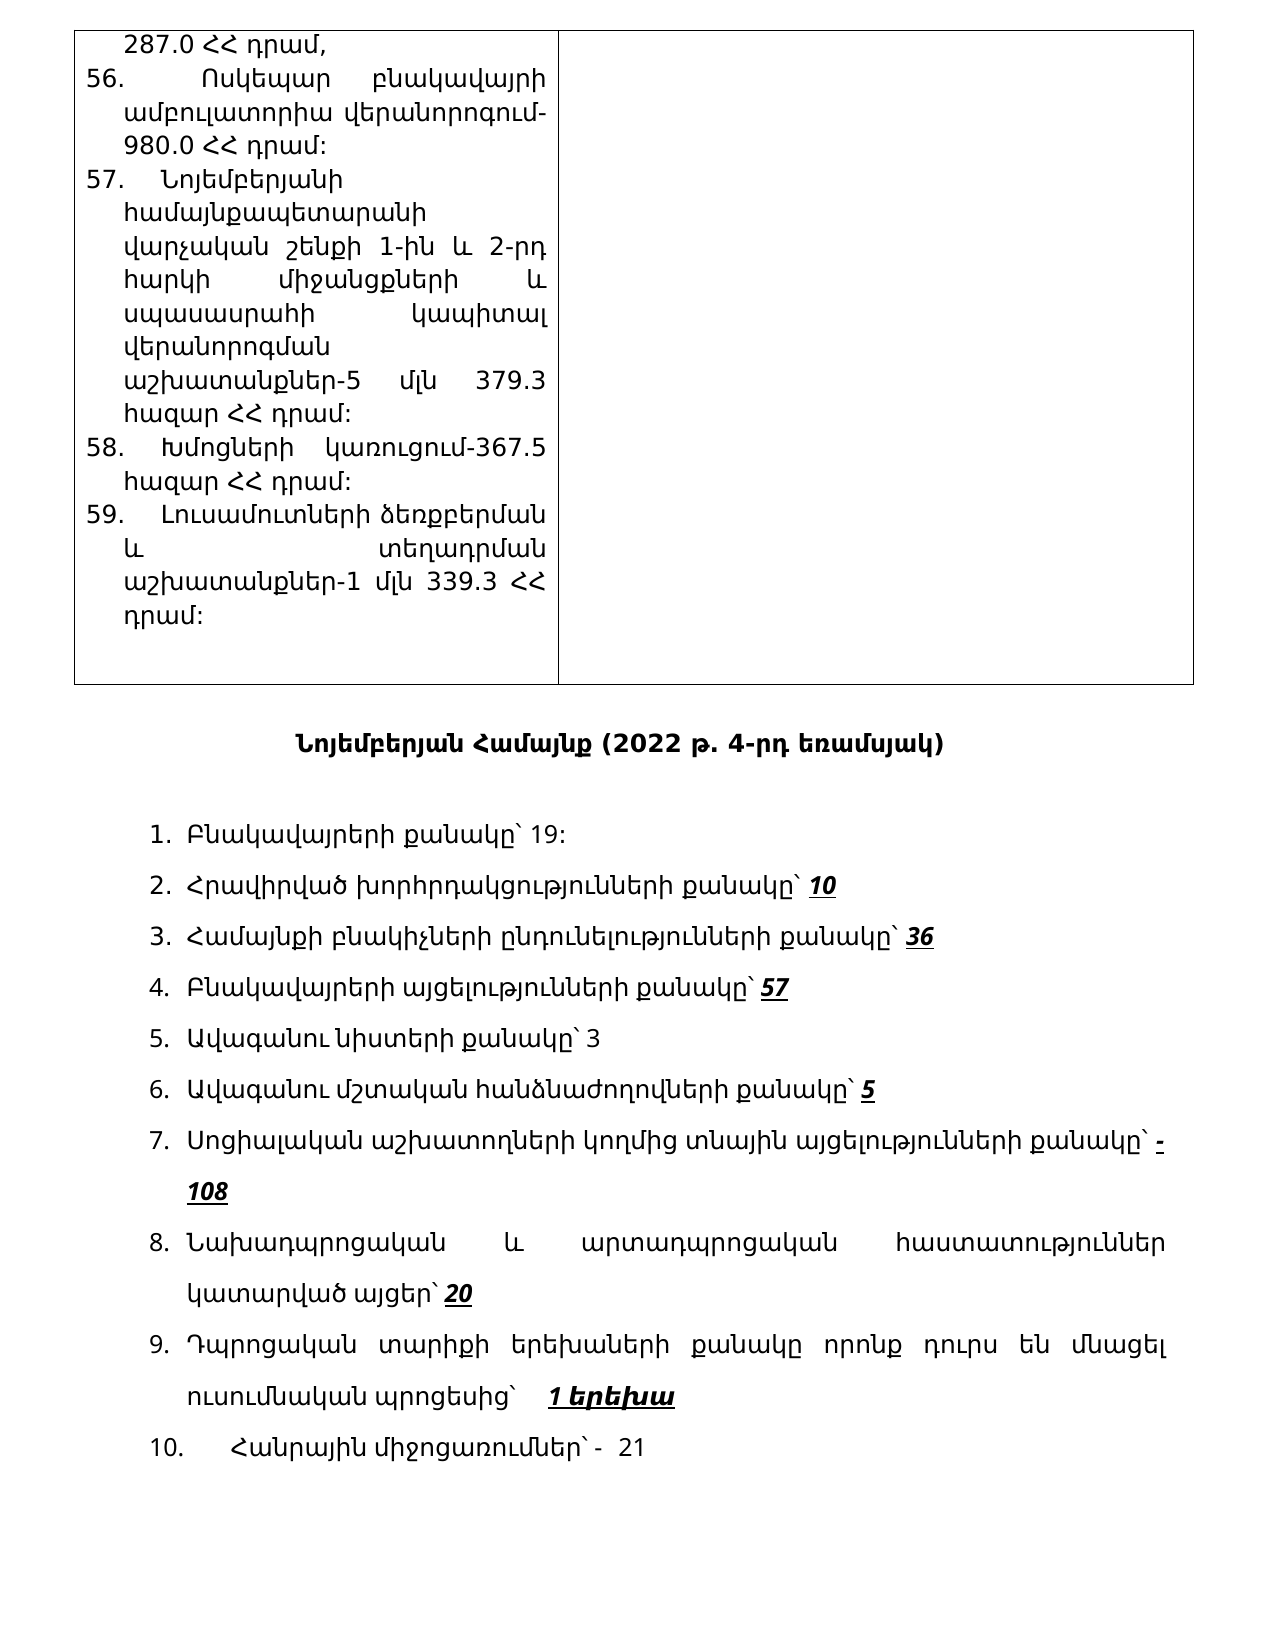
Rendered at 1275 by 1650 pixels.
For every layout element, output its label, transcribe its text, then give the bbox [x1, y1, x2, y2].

list Հանրային միջոցառումներ՝ - 21 [149, 1429, 1167, 1463]
list Նախադպրոցական և արտադպրոցական հաստատություններ կատարված այցեր՝ 20 [149, 1225, 1167, 1310]
list Բնակավայրերի այցելությունների քանակը՝ 57 [149, 970, 1167, 1004]
list Դպրոցական տարիքի երեխաների քանակը որոնք դուրս են մնացել ուսումնական պրոցեսից՝ 1 երեխա [149, 1327, 1167, 1412]
text Նոյեմբերյան Համայնք (2022 թ. 4-րդ եռամսյակ) [74, 729, 1167, 758]
list Հրավիրված խորհրդակցությունների քանակը՝ 10 [149, 868, 1167, 902]
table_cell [75, 31, 558, 684]
list Բնակավայրերի քանակը՝ 19: [149, 817, 1167, 851]
list Ավագանու մշտական հանձնաժողովների քանակը՝ 5 [149, 1072, 1167, 1106]
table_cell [559, 31, 1193, 684]
list Ավագանու նիստերի քանակը՝ 3 [149, 1021, 1167, 1055]
list Համայնքի բնակիչների ընդունելությունների քանակը՝ 36 [149, 919, 1167, 953]
list Սոցիալական աշխատողների կողմից տնային այցելությունների քանակը՝ -108 [149, 1123, 1167, 1208]
